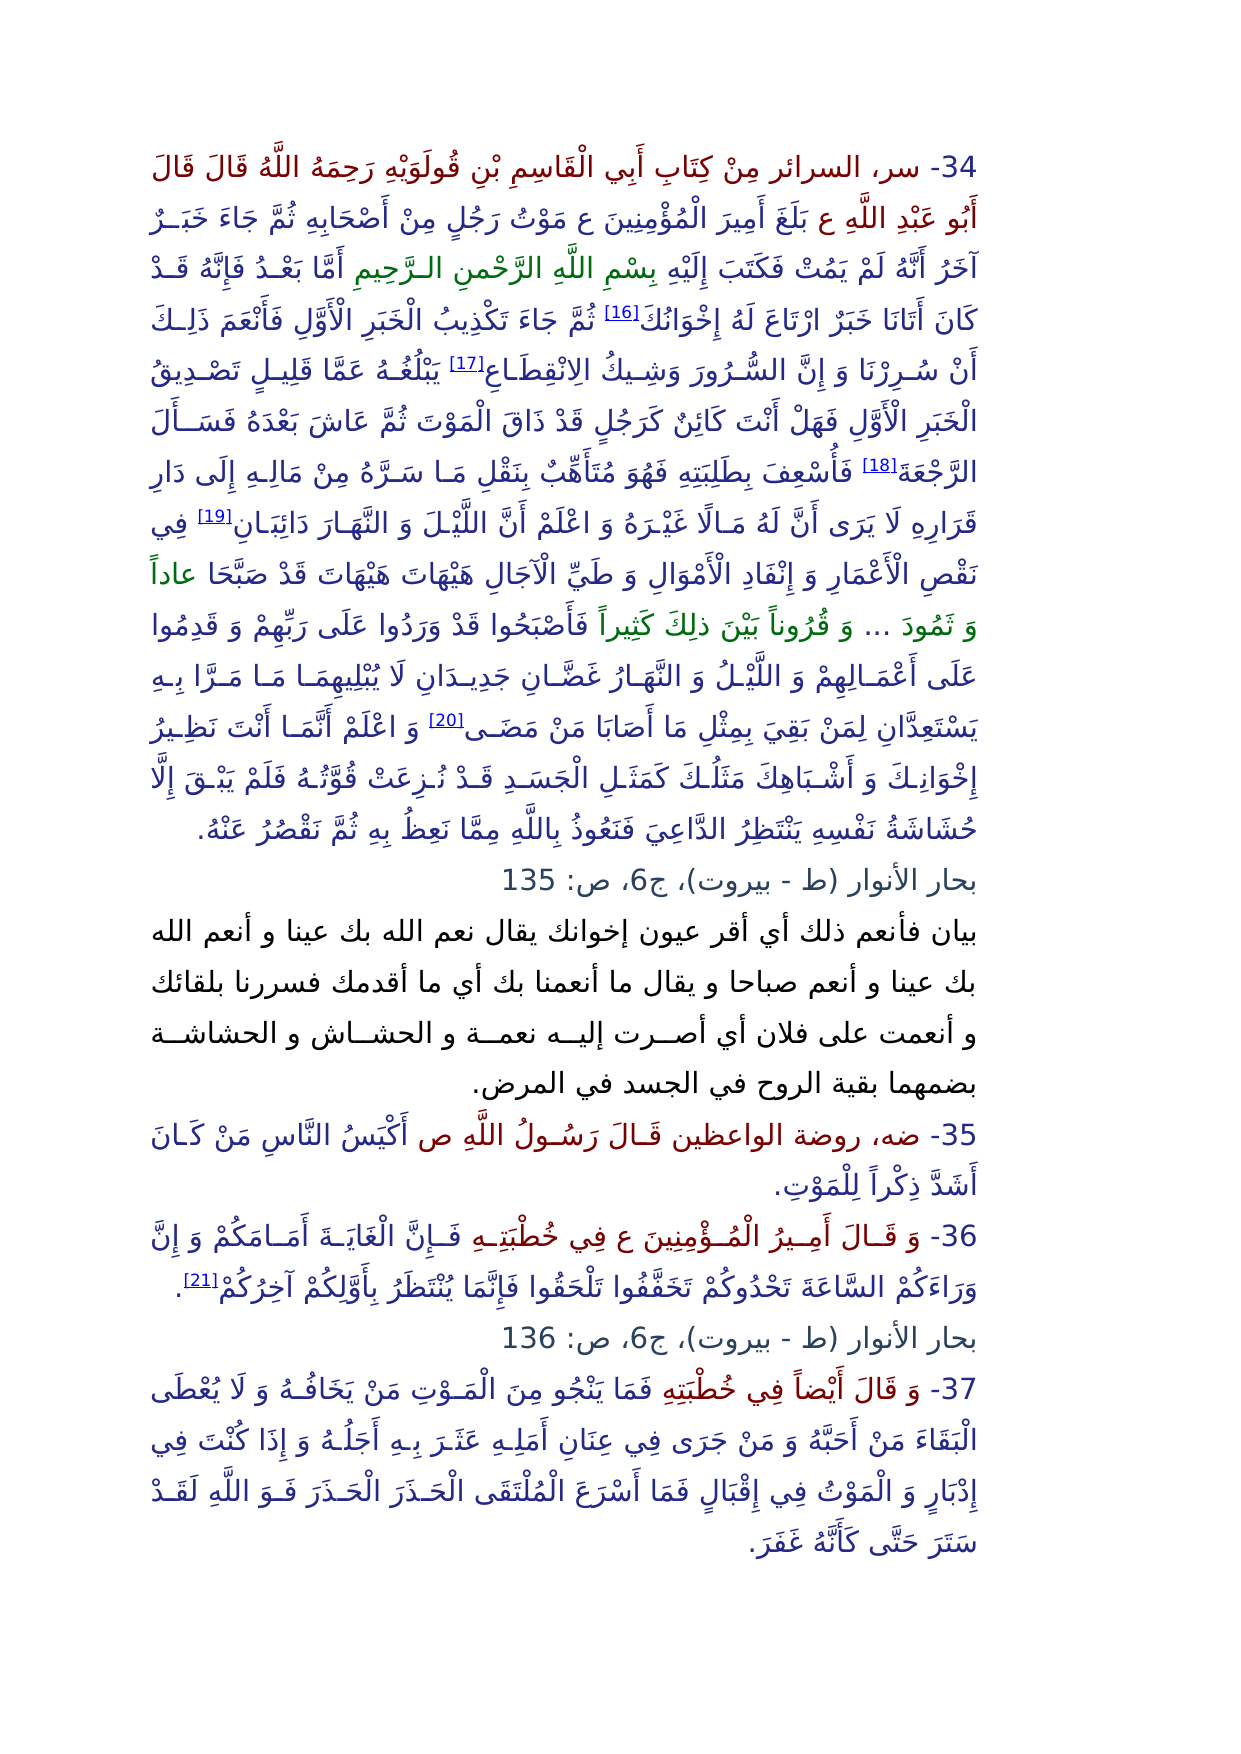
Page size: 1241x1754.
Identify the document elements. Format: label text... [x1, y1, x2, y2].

text 36- وَ قَالَ أَمِيرُ الْمُؤْمِنِينَ ع فِي خُطْبَتِهِ‏ فَإِنَّ الْغَايَةَ أَمَامَكُمْ وَ إِنَّ وَرَاءَكُمْ السَّاعَةَ تَحْدُوكُمْ تَخَفَّفُوا تَلْحَقُوا فَإِنَّمَا يُنْتَظَرُ بِأَوَّلِكُمْ آخِرُكُمْ‏[21]. [150, 1220, 978, 1304]
text 37- وَ قَالَ أَيْضاً فِي خُطْبَتِهِ‏ فَمَا يَنْجُو مِنَ الْمَوْتِ مَنْ يَخَافُهُ وَ لَا يُعْطَى الْبَقَاءَ مَنْ أَحَبَّهُ وَ مَنْ جَرَى فِي عِنَانِ أَمَلِهِ عَثَرَ بِهِ أَجَلُهُ وَ إِذَا كُنْتَ فِي إِدْبَارٍ وَ الْمَوْتُ فِي إِقْبَالٍ فَمَا أَسْرَعَ الْمُلْتَقَى الْحَذَرَ الْحَذَرَ فَوَ اللَّهِ لَقَدْ سَتَرَ حَتَّى كَأَنَّهُ غَفَرَ. [150, 1372, 978, 1559]
text بحار الأنوار (ط - بيروت)، ج‏6، ص: 136 [150, 1322, 978, 1356]
text 35- ضه، روضة الواعظين قَالَ رَسُولُ اللَّهِ ص‏ أَكْيَسُ النَّاسِ مَنْ كَانَ أَشَدَّ ذِكْراً لِلْمَوْتِ. [150, 1118, 978, 1203]
text بيان فأنعم ذلك أي أقر عيون إخوانك يقال نعم الله بك عينا و أنعم الله بك عينا و أنعم صباحا و يقال ما أنعمنا بك أي ما أقدمك فسررنا بلقائك و أنعمت على فلان أي أصرت إليه نعمة و الحشاش و الحشاشة بضمهما بقية الروح في الجسد في المرض. [150, 914, 978, 1101]
text بحار الأنوار (ط - بيروت)، ج‏6، ص: 135 [150, 863, 978, 897]
text 34- سر، السرائر مِنْ كِتَابِ أَبِي الْقَاسِمِ بْنِ قُولَوَيْهِ رَحِمَهُ اللَّهُ قَالَ قَالَ أَبُو عَبْدِ اللَّهِ ع‏ بَلَغَ أَمِيرَ الْمُؤْمِنِينَ ع مَوْتُ رَجُلٍ مِنْ أَصْحَابِهِ ثُمَّ جَاءَ خَبَرٌ آخَرُ أَنَّهُ لَمْ يَمُتْ فَكَتَبَ إِلَيْهِ‏ بِسْمِ اللَّهِ الرَّحْمنِ الرَّحِيمِ‏ أَمَّا بَعْدُ فَإِنَّهُ قَدْ كَانَ أَتَانَا خَبَرٌ ارْتَاعَ لَهُ إِخْوَانُكَ‏[16] ثُمَّ جَاءَ تَكْذِيبُ الْخَبَرِ الْأَوَّلِ فَأَنْعَمَ ذَلِكَ أَنْ سُرِرْنَا وَ إِنَّ السُّرُورَ وَشِيكُ الِانْقِطَاعِ‏[17] يَبْلُغُهُ عَمَّا قَلِيلٍ تَصْدِيقُ الْخَبَرِ الْأَوَّلِ فَهَلْ أَنْتَ كَائِنٌ كَرَجُلٍ قَدْ ذَاقَ الْمَوْتَ ثُمَّ عَاشَ بَعْدَهُ فَسَأَلَ الرَّجْعَةَ[18] فَأُسْعِفَ بِطَلِبَتِهِ فَهُوَ مُتَأَهِّبٌ بِنَقْلِ مَا سَرَّهُ مِنْ مَالِهِ إِلَى دَارِ قَرَارِهِ لَا يَرَى أَنَّ لَهُ مَالًا غَيْرَهُ وَ اعْلَمْ أَنَّ اللَّيْلَ وَ النَّهَارَ دَائِبَانِ‏[19] فِي نَقْصِ الْأَعْمَارِ وَ إِنْفَادِ الْأَمْوَالِ وَ طَيِّ الْآجَالِ هَيْهَاتَ هَيْهَاتَ قَدْ صَبَّحَا عاداً وَ ثَمُودَ ... وَ قُرُوناً بَيْنَ ذلِكَ كَثِيراً فَأَصْبَحُوا قَدْ وَرَدُوا عَلَى رَبِّهِمْ وَ قَدِمُوا عَلَى أَعْمَالِهِمْ وَ اللَّيْلُ وَ النَّهَارُ غَضَّانِ جَدِيدَانِ لَا يُبْلِيهِمَا مَا مَرَّا بِهِ يَسْتَعِدَّانِ لِمَنْ بَقِيَ بِمِثْلِ مَا أَصَابَا مَنْ مَضَى‏[20] وَ اعْلَمْ أَنَّمَا أَنْتَ نَظِيرُ إِخْوَانِكَ وَ أَشْبَاهِكَ مَثَلُكَ كَمَثَلِ الْجَسَدِ قَدْ نُزِعَتْ قُوَّتُهُ فَلَمْ يَبْقَ إِلَّا حُشَاشَةُ نَفْسِهِ يَنْتَظِرُ الدَّاعِيَ فَنَعُوذُ بِاللَّهِ مِمَّا نَعِظُ بِهِ ثُمَّ نَقْصُرُ عَنْهُ. [150, 150, 978, 846]
